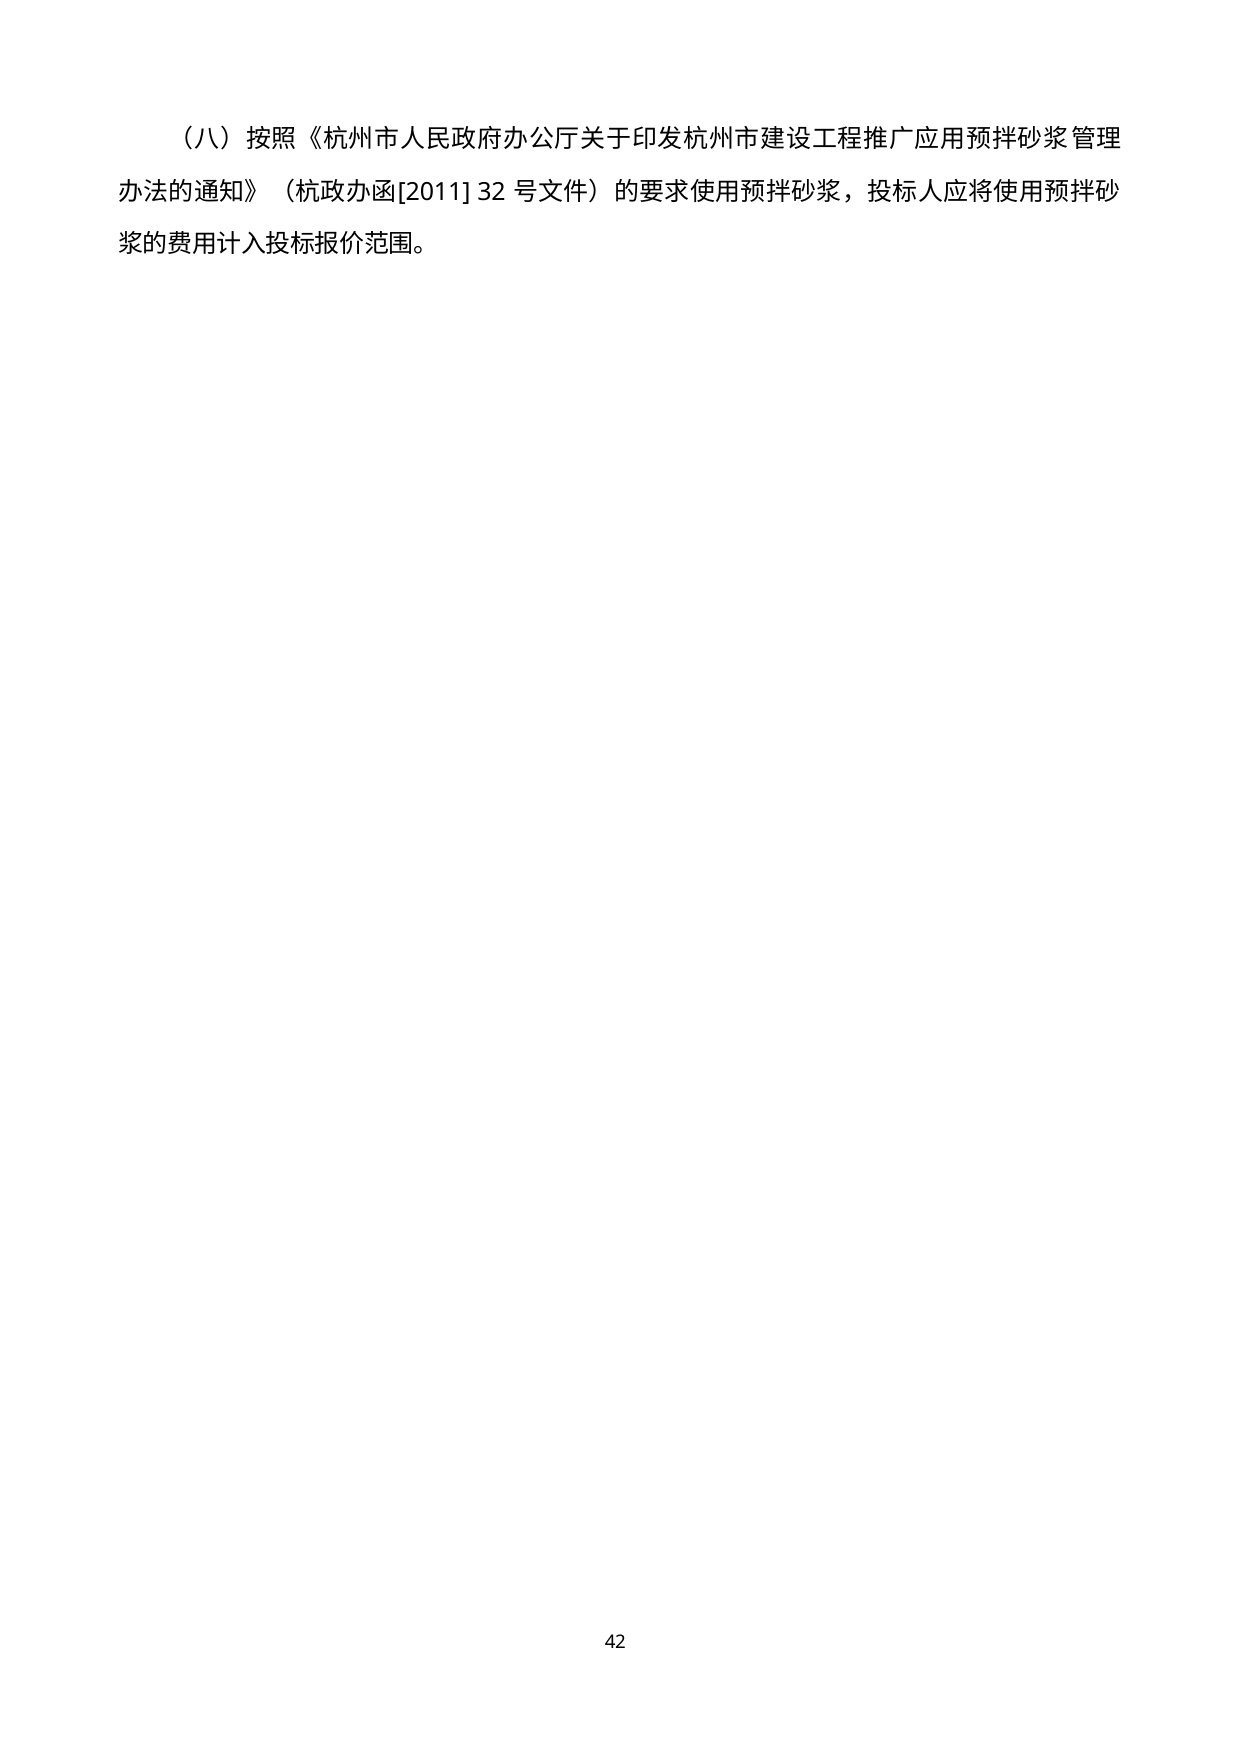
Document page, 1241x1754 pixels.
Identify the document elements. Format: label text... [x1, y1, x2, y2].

text （八）按照《杭州市人民政府办公厅关于印发杭州市建设工程推广应用预拌砂浆管理 办法的通知》（杭政办函[2011] 32 号文件）的要求使用预拌砂浆，投标人应将使用预拌砂 浆的费用计入投标报价范围。 [118, 118, 1122, 260]
